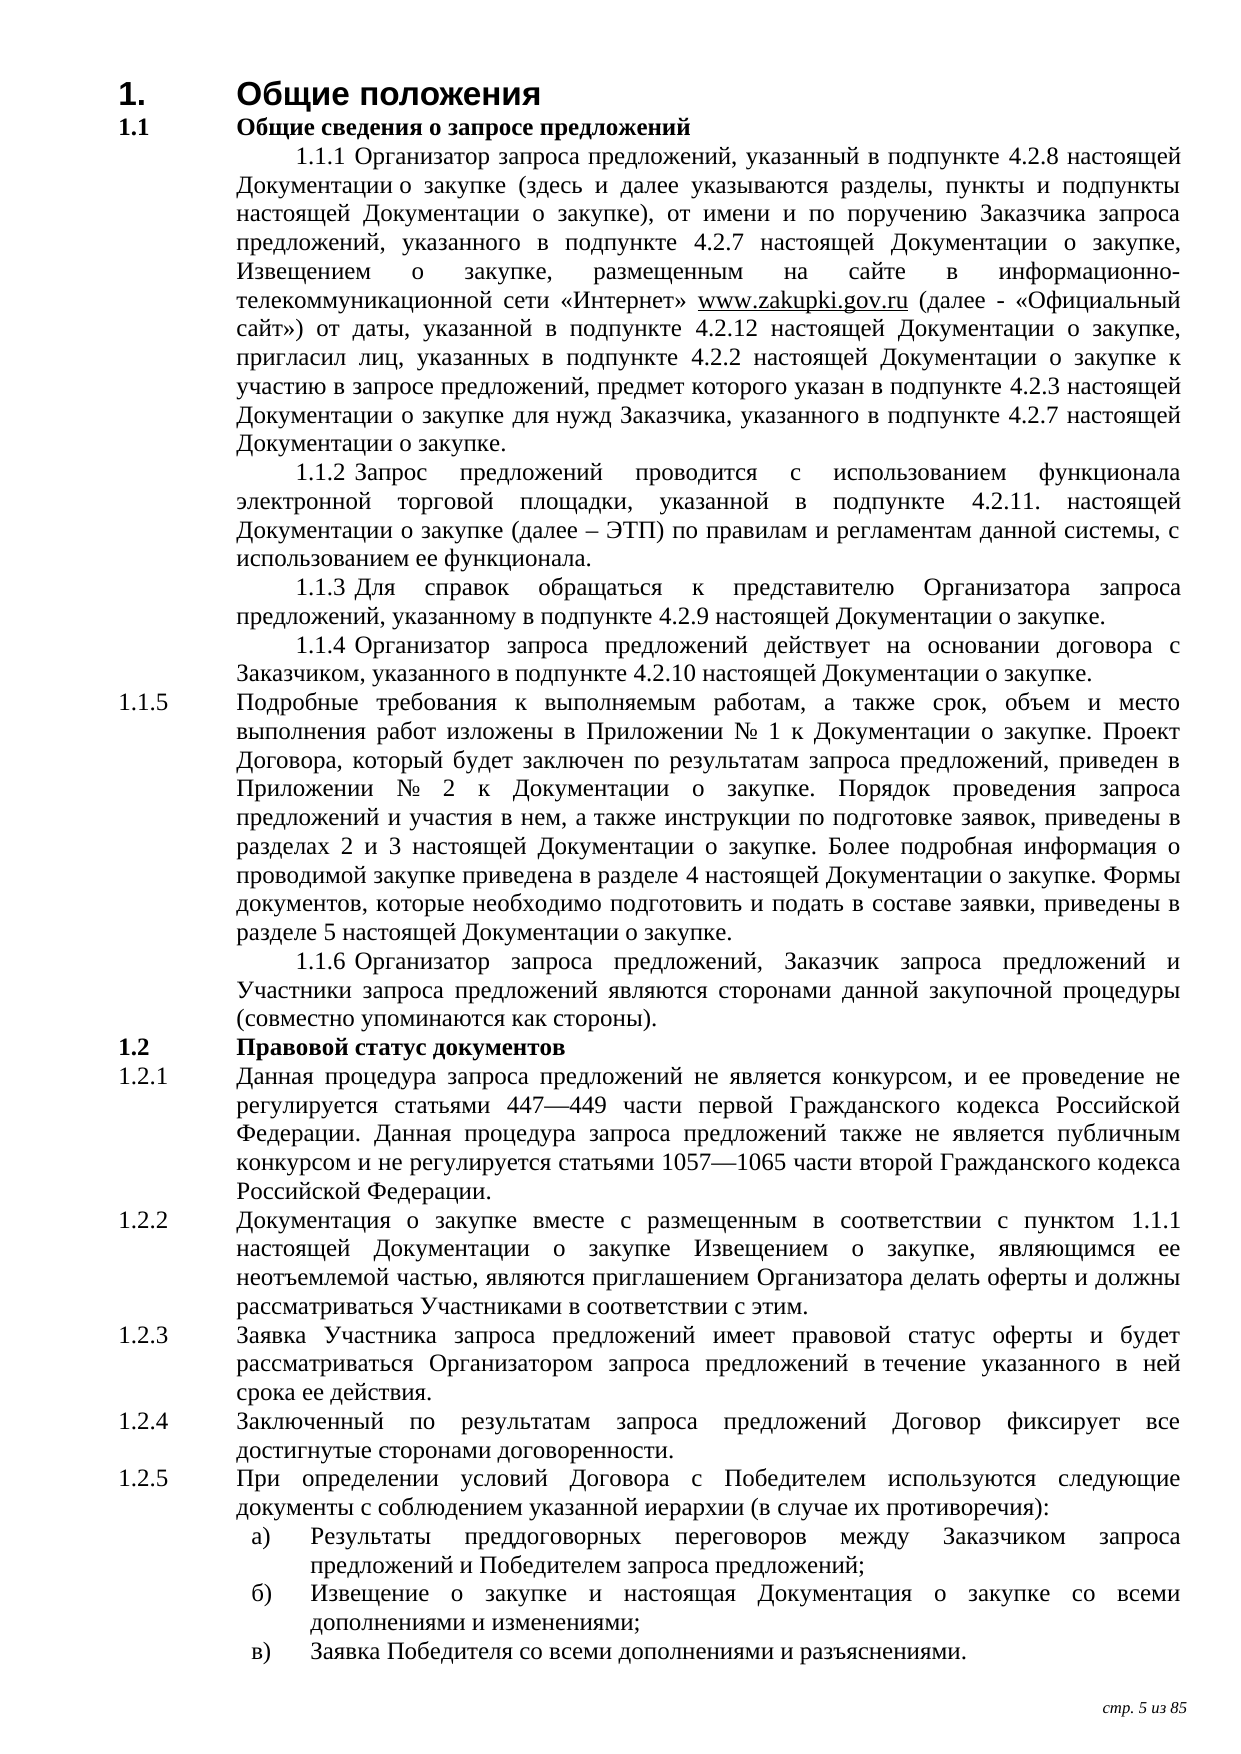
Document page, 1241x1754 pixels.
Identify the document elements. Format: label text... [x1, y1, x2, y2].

text Организатор запроса предложений, указанный в подпункте 4.2.8 настоящей Документации о закупке (здесь и далее указываются разделы, пункты и подпункты настоящей Документации о закупке), от имени и по поручению Заказчика запроса предложений, указанного в подпункте 4.2.7 настоящей Документации о закупке, Извещением о закупке, размещенным на сайте в информационно-телекоммуникационной сети «Интернет» www.zakupki.gov.ru (далее - «Официальный сайт») от даты, указанной в подпункте 4.2.12 настоящей Документации о закупке, пригласил лиц, указанных в подпункте 4.2.2 настоящей Документации о закупке к участию в запросе предложений, предмет которого указан в подпункте 4.2.3 настоящей Документации о закупке для нужд Заказчика, указанного в подпункте 4.2.7 настоящей Документации о закупке. [236, 141, 1181, 457]
list Результаты преддоговорных переговоров между Заказчиком запроса предложений и Победителем запроса предложений; [251, 1521, 1181, 1578]
list Извещение о закупке и настоящая Документация о закупке со всеми дополнениями и изменениями; [251, 1578, 1181, 1636]
list Заключенный по результатам запроса предложений Договор фиксирует все достигнутые сторонами договоренности. [118, 1406, 1181, 1463]
list Данная процедура запроса предложений не является конкурсом, и ее проведение не регулируется статьями 447—449 части первой Гражданского кодекса Российской Федерации. Данная процедура запроса предложений также не является публичным конкурсом и не регулируется статьями 1057—1065 части второй Гражданского кодекса Российской Федерации. [118, 1061, 1181, 1205]
list При определении условий Договора с Победителем используются следующие документы с соблюдением указанной иерархии (в случае их противоречия): [118, 1463, 1181, 1521]
subtitle Общие положения [118, 74, 1181, 112]
list Подробные требования к выполняемым работам, а также срок, объем и место выполнения работ изложены в Приложении № 1 к Документации о закупке. Проект Договора, который будет заключен по результатам запроса предложений, приведен в Приложении № 2 к Документации о закупке. Порядок проведения запроса предложений и участия в нем, а также инструкции по подготовке заявок, приведены в разделах 2 и 3 настоящей Документации о закупке. Более подробная информация о проводимой закупке приведена в разделе 4 настоящей Документации о закупке. Формы документов, которые необходимо подготовить и подать в составе заявки, приведены в разделе 5 настоящей Документации о закупке. [118, 687, 1181, 946]
list Документация о закупке вместе с размещенным в соответствии с пунктом 1.1.1 настоящей Документации о закупке Извещением о закупке, являющимся ее неотъемлемой частью, являются приглашением Организатора делать оферты и должны рассматриваться Участниками в соответствии с этим. [118, 1205, 1181, 1320]
list Заявка Участника запроса предложений имеет правовой статус оферты и будет рассматриваться Организатором запроса предложений в течение указанного в ней срока ее действия. [118, 1320, 1181, 1406]
text Организатор запроса предложений, Заказчик запроса предложений и Участники запроса предложений являются сторонами данной закупочной процедуры (совместно упоминаются как стороны). [236, 946, 1181, 1032]
list Заявка Победителя со всеми дополнениями и разъяснениями. [251, 1636, 1181, 1665]
subtitle Общие сведения о запросе предложений [118, 112, 1181, 141]
subtitle Правовой статус документов [118, 1032, 1181, 1061]
text Организатор запроса предложений действует на основании договора с Заказчиком, указанного в подпункте 4.2.10 настоящей Документации о закупке. [236, 630, 1181, 687]
text Запрос предложений проводится с использованием функционала электронной торговой площадки, указанной в подпункте 4.2.11. настоящей Документации о закупке (далее – ЭТП) по правилам и регламентам данной системы, с использованием ее функционала. [236, 457, 1181, 572]
text Для справок обращаться к представителю Организатора запроса предложений, указанному в подпункте 4.2.9 настоящей Документации о закупке. [236, 572, 1181, 630]
